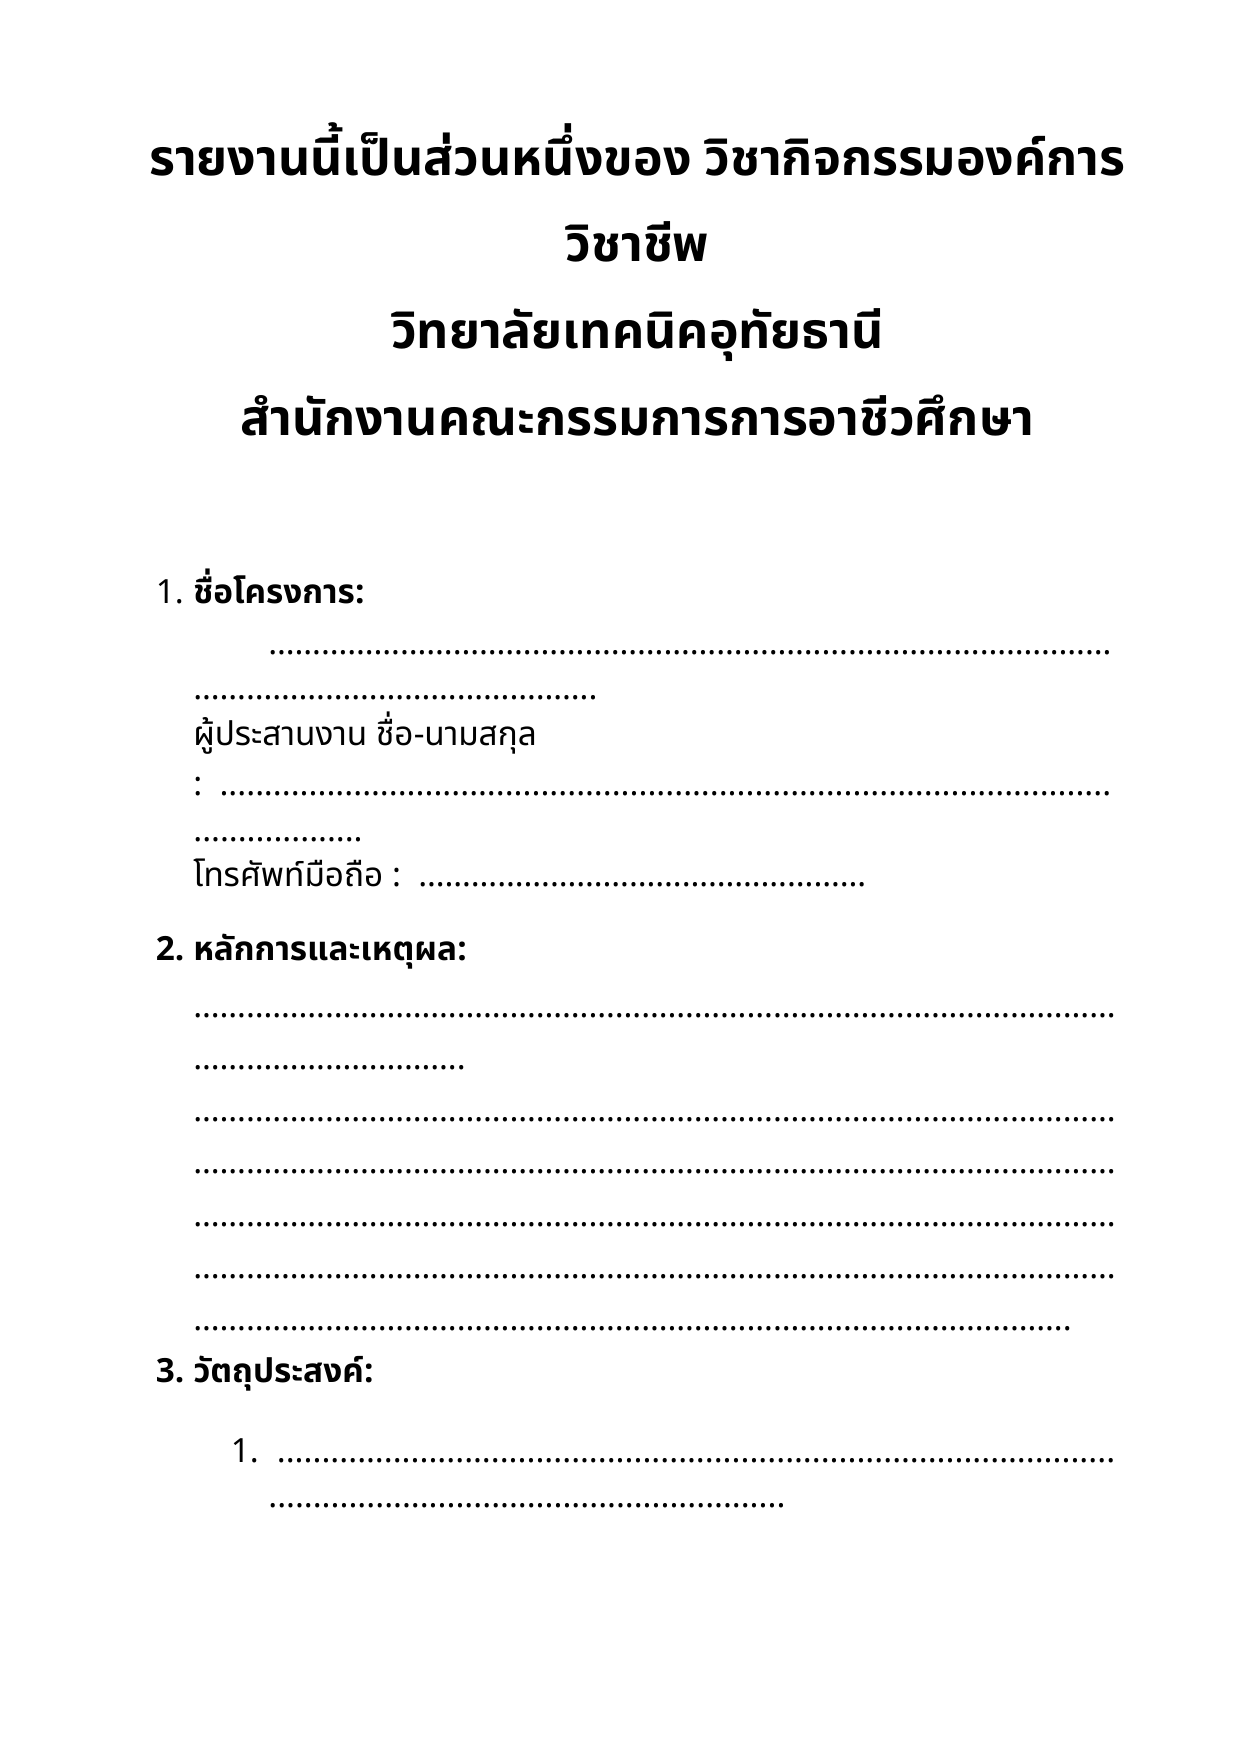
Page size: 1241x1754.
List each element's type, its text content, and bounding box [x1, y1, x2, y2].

list สำนักงานคณะกรรมการการอาชีวศึกษา [118, 382, 1157, 458]
list ……………………………………………………………………………………………………………………………………………………………………………………………………………………………………………………………………………………………………………………………………………………………………………………………………………………………………………………………………………. [193, 1086, 1122, 1340]
list ชื่อโครงการ: ……………………………………………………………………………………………………………………………. [156, 568, 1122, 709]
list หลักการและเหตุผล: ………………………………………………………………………………………………………………………. [156, 924, 1122, 1079]
text ผู้ประสานงาน ชื่อ-นามสกุล : ....................................................................................................................... [193, 709, 1122, 851]
list วิทยาลัยเทคนิคอุทัยธานี [118, 295, 1157, 371]
list รายงานนี้เป็นส่วนหนึ่งของ วิชากิจกรรมองค์การวิชาชีพ [118, 122, 1157, 284]
text โทรศัพท์มือถือ : …………………………………………… [193, 851, 1122, 902]
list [231, 1427, 1124, 1518]
list วัตถุประสงค์: [156, 1347, 1122, 1398]
